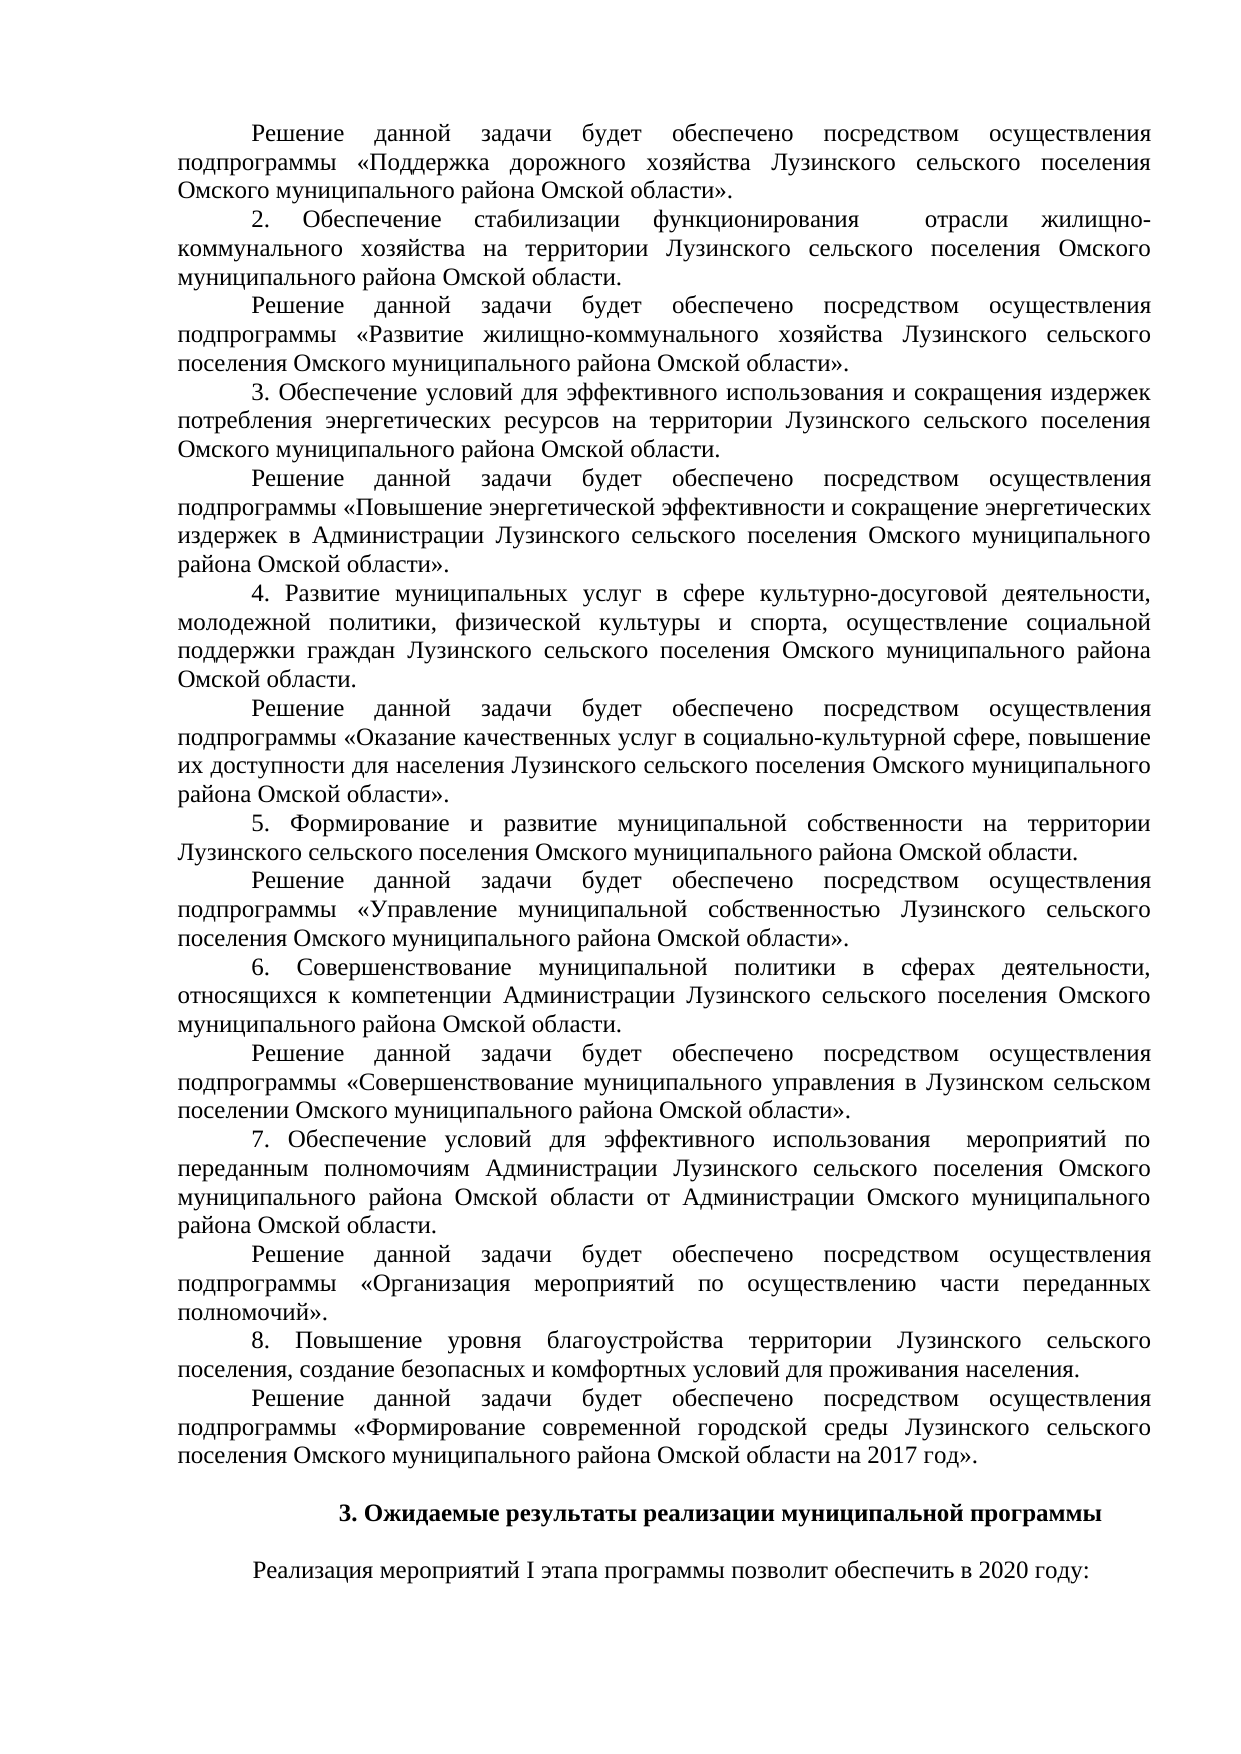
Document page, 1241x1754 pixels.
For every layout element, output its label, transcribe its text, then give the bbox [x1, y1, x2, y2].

text 2. Обеспечение стабилизации функционирования отрасли жилищно-коммунального хозяйства на территории Лузинского сельского поселения Омского муниципального района Омской области. [177, 204, 1152, 291]
text Решение данной задачи будет обеспечено посредством осуществления подпрограммы «Организация мероприятий по осуществлению части переданных полномочий». [177, 1239, 1152, 1326]
text Решение данной задачи будет обеспечено посредством осуществления подпрограммы «Поддержка дорожного хозяйства Лузинского сельского поселения Омского муниципального района Омской области». [177, 118, 1152, 204]
text Решение данной задачи будет обеспечено посредством осуществления подпрограммы «Формирование современной городской среды Лузинского сельского поселения Омского муниципального района Омской области на 2017 год». [177, 1383, 1152, 1469]
text 8. Повышение уровня благоустройства территории Лузинского сельского поселения, создание безопасных и комфортных условий для проживания населения. [177, 1326, 1152, 1383]
text 3. Ожидаемые результаты реализации муниципальной программы [290, 1498, 1152, 1527]
text Решение данной задачи будет обеспечено посредством осуществления подпрограммы «Повышение энергетической эффективности и сокращение энергетических издержек в Администрации Лузинского сельского поселения Омского муниципального района Омской области». [177, 463, 1152, 578]
text Реализация мероприятий I этапа программы позволит обеспечить в 2020 году: [177, 1556, 1152, 1584]
text Решение данной задачи будет обеспечено посредством осуществления подпрограммы «Развитие жилищно-коммунального хозяйства Лузинского сельского поселения Омского муниципального района Омской области». [177, 291, 1152, 377]
text Решение данной задачи будет обеспечено посредством осуществления подпрограммы «Совершенствование муниципального управления в Лузинском сельском поселении Омского муниципального района Омской области». [177, 1038, 1152, 1124]
text 6. Совершенствование муниципальной политики в сферах деятельности, относящихся к компетенции Администрации Лузинского сельского поселения Омского муниципального района Омской области. [177, 952, 1152, 1038]
text Решение данной задачи будет обеспечено посредством осуществления подпрограммы «Управление муниципальной собственностью Лузинского сельского поселения Омского муниципального района Омской области». [177, 866, 1152, 952]
text Решение данной задачи будет обеспечено посредством осуществления подпрограммы «Оказание качественных услуг в социально-культурной сфере, повышение их доступности для населения Лузинского сельского поселения Омского муниципального района Омской области». [177, 693, 1152, 808]
text 5. Формирование и развитие муниципальной собственности на территории Лузинского сельского поселения Омского муниципального района Омской области. [177, 808, 1152, 866]
text 3. Обеспечение условий для эффективного использования и сокращения издержек потребления энергетических ресурсов на территории Лузинского сельского поселения Омского муниципального района Омской области. [177, 377, 1152, 463]
text 4. Развитие муниципальных услуг в сфере культурно-досуговой деятельности, молодежной политики, физической культуры и спорта, осуществление социальной поддержки граждан Лузинского сельского поселения Омского муниципального района Омской области. [177, 578, 1152, 693]
text 7. Обеспечение условий для эффективного использования мероприятий по переданным полномочиям Администрации Лузинского сельского поселения Омского муниципального района Омской области от Администрации Омского муниципального района Омской области. [177, 1124, 1152, 1239]
